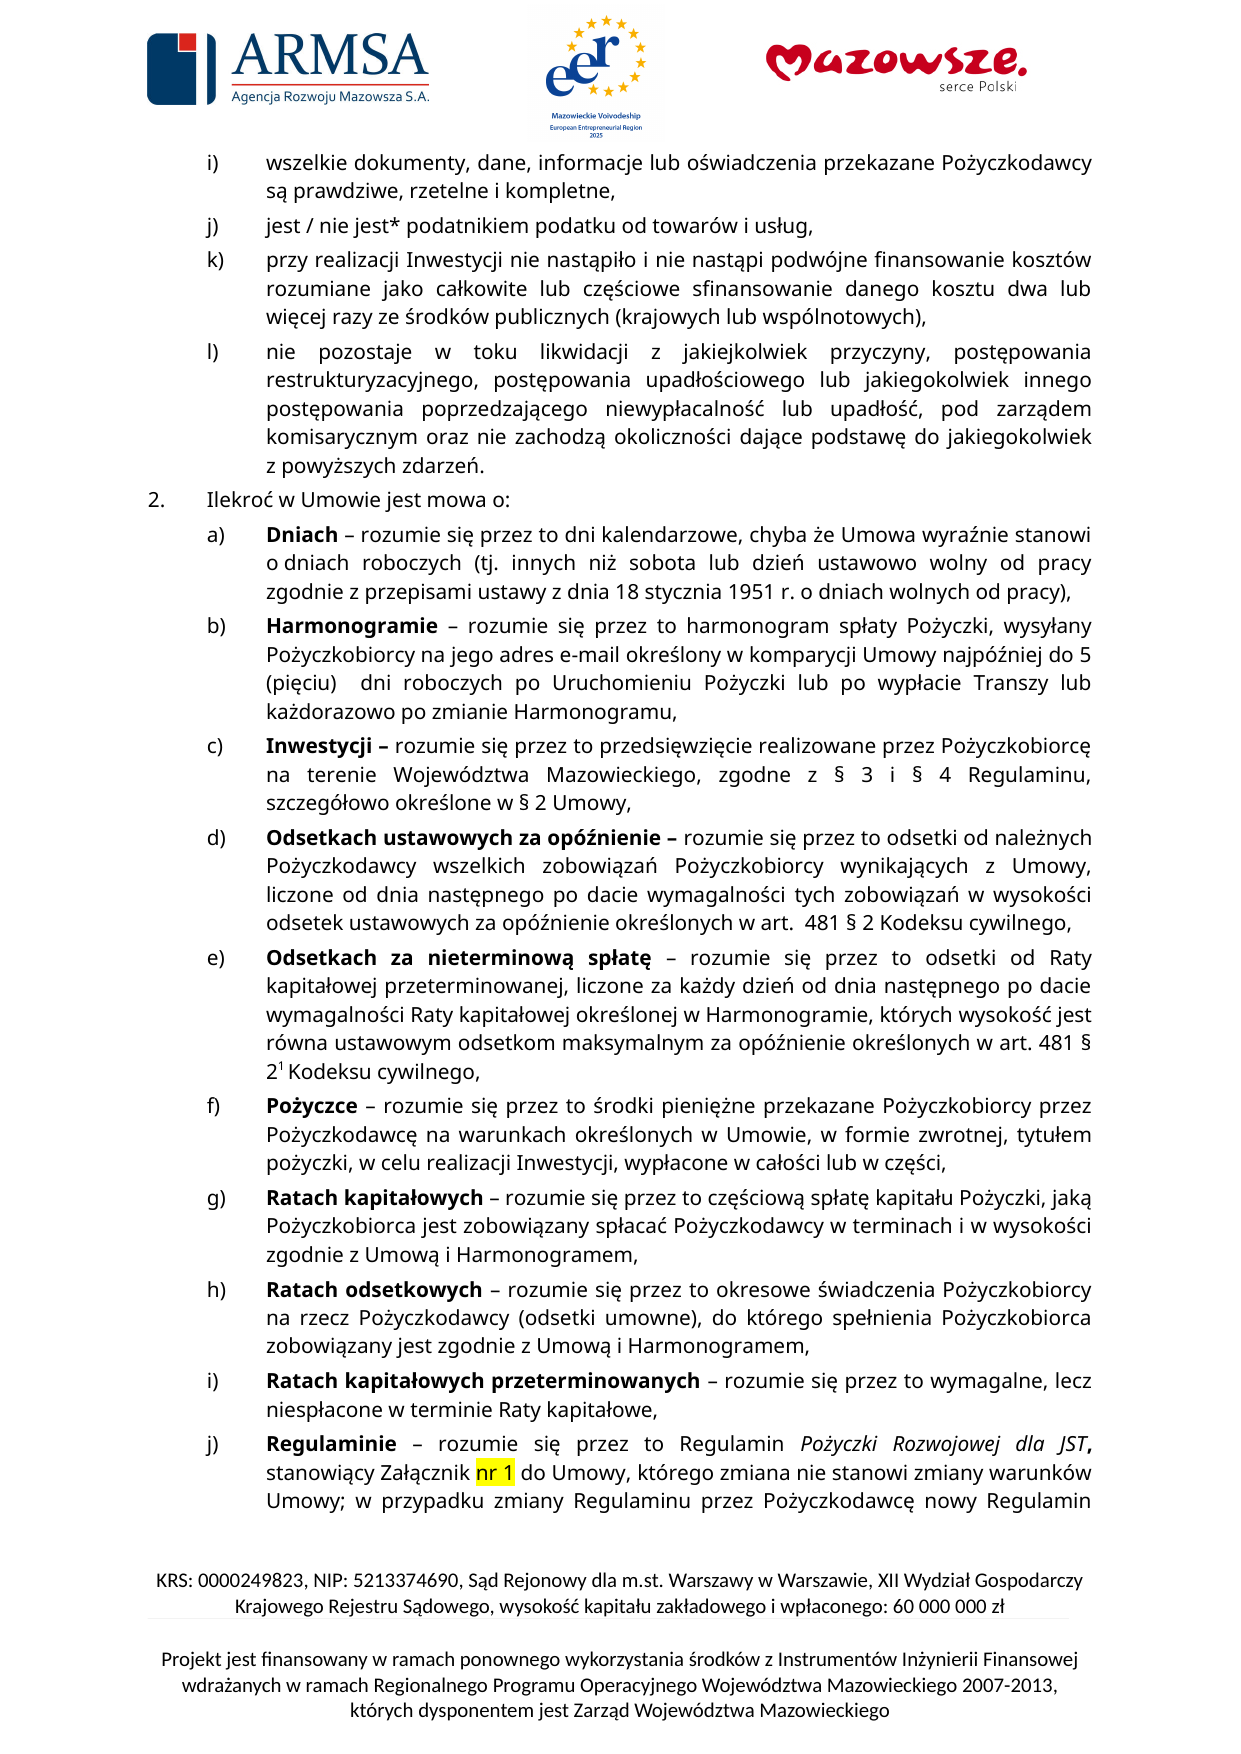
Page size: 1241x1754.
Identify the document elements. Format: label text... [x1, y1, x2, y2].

list nie pozostaje w toku likwidacji z jakiejkolwiek przyczyny, postępowania restrukturyzacyjnego, postępowania upadłościowego lub jakiegokolwiek innego postępowania poprzedzającego niewypłacalność lub upadłość, pod zarządem komisarycznym oraz nie zachodzą okoliczności dające podstawę do jakiegokolwiek z powyższych zdarzeń. [207, 337, 1093, 479]
list wszelkie dokumenty, dane, informacje lub oświadczenia przekazane Pożyczkodawcy są prawdziwe, rzetelne i kompletne, [207, 148, 1093, 204]
list Ilekroć w Umowie jest mowa o: [148, 485, 1093, 514]
picture [527, 4, 665, 142]
picture [756, 28, 1036, 98]
list przy realizacji Inwestycji nie nastąpiło i nie nastąpi podwójne finansowanie kosztów rozumiane jako całkowite lub częściowe sfinansowanie danego kosztu dwa lub więcej razy ze środków publicznych (krajowych lub wspólnotowych), [207, 245, 1093, 331]
picture [147, 33, 429, 105]
list jest / nie jest* podatnikiem podatku od towarów i usług, [207, 211, 1093, 239]
list Pożyczce – rozumie się przez to środki pieniężne przekazane Pożyczkobiorcy przez Pożyczkodawcę na warunkach określonych w Umowie, w formie zwrotnej, tytułem pożyczki, w celu realizacji Inwestycji, wypłacone w całości lub w części, [207, 1092, 1093, 1177]
list Dniach – rozumie się przez to dni kalendarzowe, chyba że Umowa wyraźnie stanowi o dniach roboczych (tj. innych niż sobota lub dzień ustawowo wolny od pracy zgodnie z przepisami ustawy z dnia 18 stycznia 1951 r. o dniach wolnych od pracy), [207, 520, 1093, 605]
list Ratach kapitałowych – rozumie się przez to częściową spłatę kapitału Pożyczki, jaką Pożyczkobiorca jest zobowiązany spłacać Pożyczkodawcy w terminach i w wysokości zgodnie z Umową i Harmonogramem, [207, 1183, 1093, 1268]
list Harmonogramie – rozumie się przez to harmonogram spłaty Pożyczki, wysyłany Pożyczkobiorcy na jego adres e-mail określony w komparycji Umowy najpóźniej do 5 (pięciu) dni roboczych po Uruchomieniu Pożyczki lub po wypłacie Transzy lub każdorazowo po zmianie Harmonogramu, [207, 612, 1093, 725]
list Odsetkach ustawowych za opóźnienie – rozumie się przez to odsetki od należnych Pożyczkodawcy wszelkich zobowiązań Pożyczkobiorcy wynikających z Umowy, liczone od dnia następnego po dacie wymagalności tych zobowiązań w wysokości odsetek ustawowych za opóźnienie określonych w art. 481 § 2 Kodeksu cywilnego, [207, 823, 1093, 937]
list Ratach kapitałowych przeterminowanych – rozumie się przez to wymagalne, lecz niespłacone w terminie Raty kapitałowe, [207, 1366, 1093, 1423]
list Odsetkach za nieterminową spłatę – rozumie się przez to odsetki od Raty kapitałowej przeterminowanej, liczone za każdy dzień od dnia następnego po dacie wymagalności Raty kapitałowej określonej w Harmonogramie, których wysokość jest równa ustawowym odsetkom maksymalnym za opóźnienie określonych w art. 481 § 21 Kodeksu cywilnego, [207, 943, 1093, 1085]
list Ratach odsetkowych – rozumie się przez to okresowe świadczenia Pożyczkobiorcy na rzecz Pożyczkodawcy (odsetki umowne), do którego spełnienia Pożyczkobiorca zobowiązany jest zgodnie z Umową i Harmonogramem, [207, 1275, 1093, 1360]
list Inwestycji – rozumie się przez to przedsięwzięcie realizowane przez Pożyczkobiorcę na terenie Województwa Mazowieckiego, zgodne z § 3 i § 4 Regulaminu, szczegółowo określone w § 2 Umowy, [207, 732, 1093, 817]
